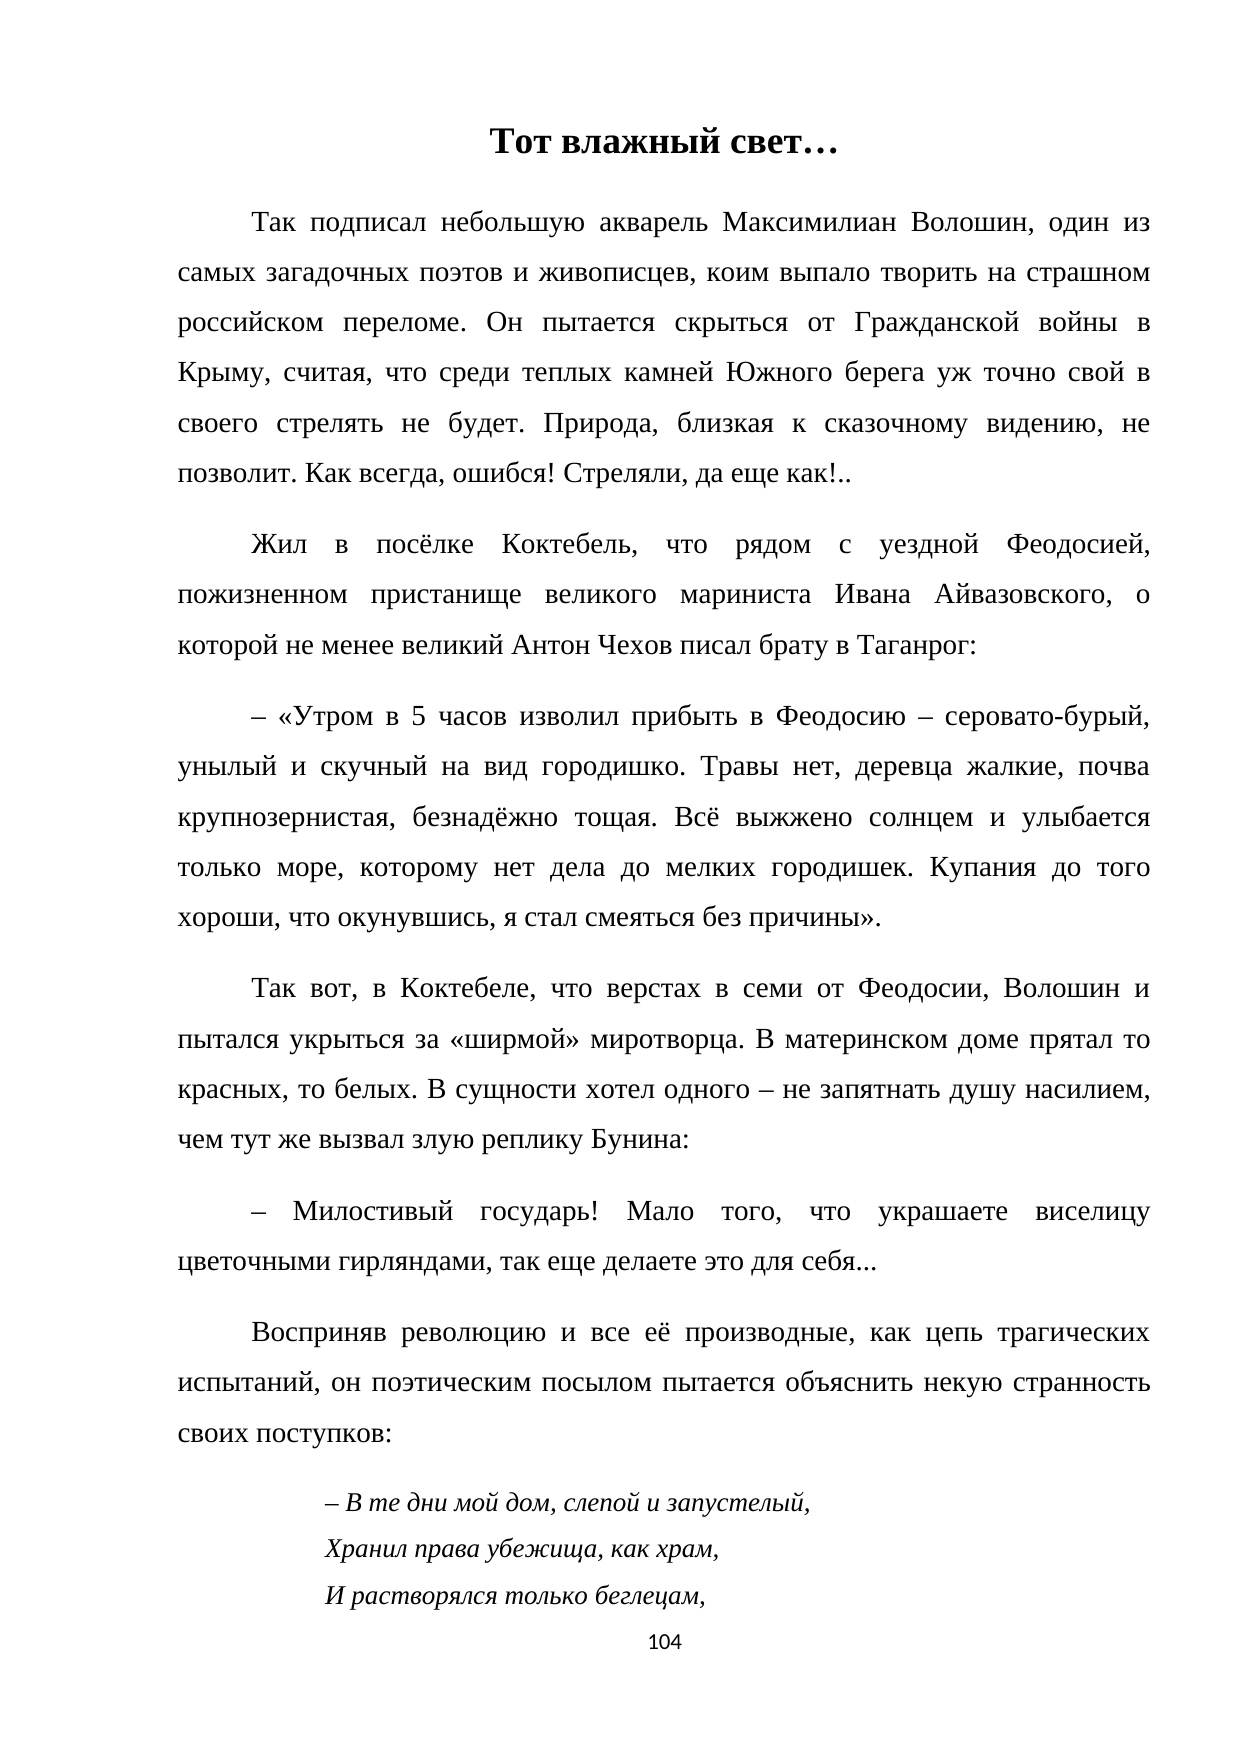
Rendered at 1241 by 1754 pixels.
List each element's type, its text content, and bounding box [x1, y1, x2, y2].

text Тот влажный свет… [177, 118, 1152, 161]
text Восприняв революцию и все её производные, как цепь трагических испытаний, он поэтическим посылом пытается объяснить некую странность своих поступков: [177, 1314, 1152, 1448]
text И растворялся только беглецам, [251, 1579, 1152, 1610]
text – В те дни мой дом, слепой и запустелый, [251, 1486, 1152, 1517]
text Хранил права убежища, как храм, [251, 1532, 1152, 1564]
text – Милостивый государь! Мало того, что украшаете виселицу цветочными гирляндами, так еще делаете это для себя... [177, 1193, 1152, 1276]
text – «Утром в 5 часов изволил прибыть в Феодосию – серовато-бурый, унылый и скучный на вид городишко. Травы нет, деревца жалкие, почва крупнозернистая, безнадёжно тощая. Всё выжжено солнцем и улыбается только море, которому нет дела до мелких городишек. Купания до того хороши, что окунувшись, я стал смеяться без причины». [177, 698, 1152, 933]
text Так подписал небольшую акварель Максимилиан Волошин, один из самых загадочных поэтов и живописцев, коим выпало творить на страшном российском переломе. Он пытается скрыться от Гражданской войны в Крыму, считая, что среди теплых камней Южного берега уж точно свой в своего стрелять не будет. Природа, близкая к сказочному видению, не позволит. Как всегда, ошибся! Стреляли, да еще как!.. [177, 204, 1152, 489]
text Жил в посёлке Коктебель, что рядом с уездной Феодосией, пожизненном пристанище великого мариниста Ивана Айвазовского, о которой не менее великий Антон Чехов писал брату в Таганрог: [177, 526, 1152, 661]
text Так вот, в Коктебеле, что верстах в семи от Феодосии, Волошин и пытался укрыться за «ширмой» миротворца. В материнском доме прятал то красных, то белых. В сущности хотел одного – не запятнать душу насилием, чем тут же вызвал злую реплику Бунина: [177, 971, 1152, 1155]
